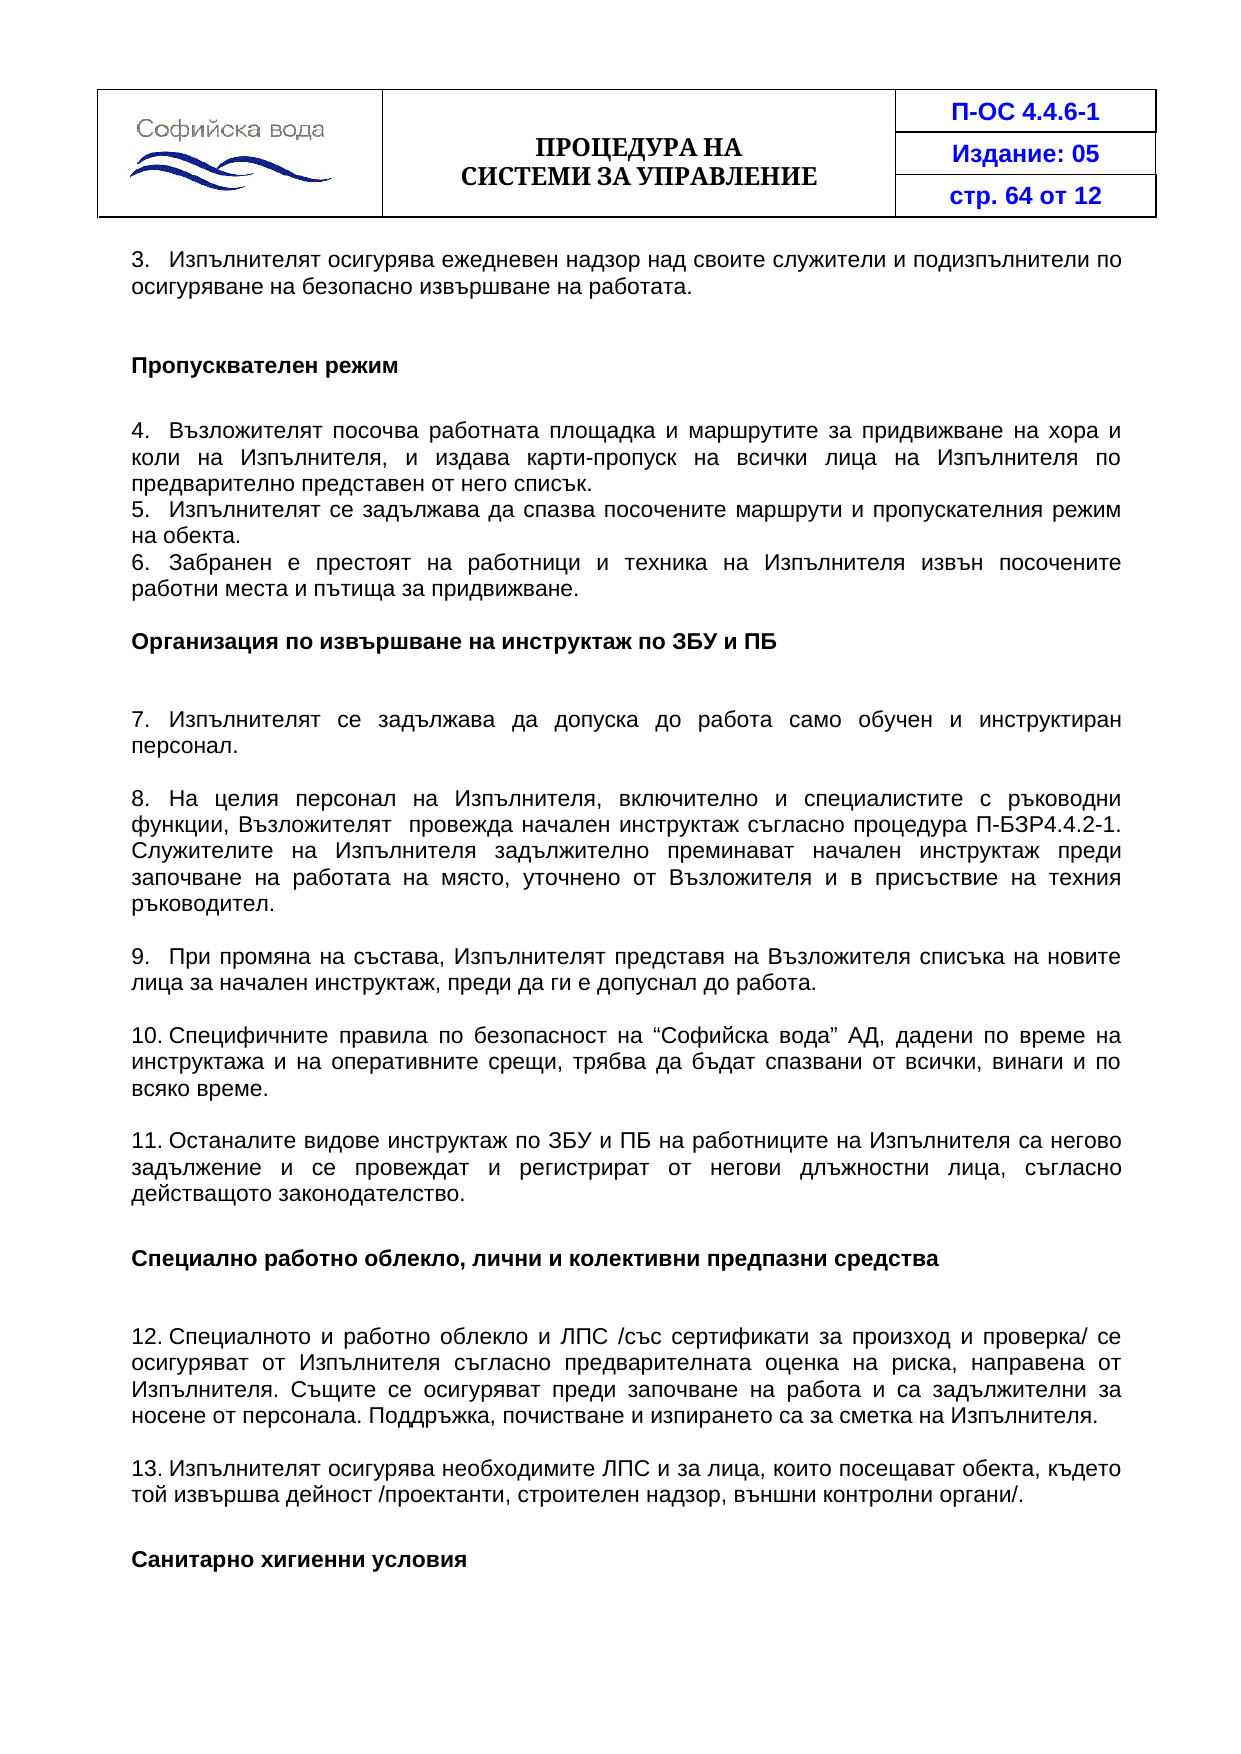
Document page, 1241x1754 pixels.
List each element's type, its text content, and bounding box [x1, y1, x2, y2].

list Забранен е престоят на работници и техника на Изпълнителя извън посочените работни места и пътища за придвижване. [131, 549, 1122, 602]
list Специалното и работно облекло и ЛПС /със сертификати за произход и проверка/ се осигуряват от Изпълнителя съгласно предварителната оценка на риска, направена от Изпълнителя. Същите се осигуряват преди започване на работа и са задължителни за носене от персонала. Поддръжка, почистване и изпирането са за сметка на Изпълнителя. [131, 1323, 1122, 1428]
list Изпълнителят осигурява ежедневен надзор над своите служители и подизпълнители по осигуряване на безопасно извършване на работата. [131, 246, 1122, 299]
list Изпълнителят се задължава да спазва посочените маршрути и пропускателния режим на обекта. [131, 496, 1122, 549]
picture [120, 107, 344, 198]
list Специфичните правила по безопасност на “Софийска вода” АД, дадени по време на инструктажа и на оперативните срещи, трябва да бъдат спазвани от всички, винаги и по всяко време. [131, 1022, 1122, 1101]
text Специално работно облекло, лични и колективни предпазни средства [131, 1245, 1122, 1272]
list Останалите видове инструктаж по ЗБУ и ПБ на работниците на Изпълнителя са негово задължение и се провеждат и регистрират от негови длъжностни лица, съгласно действащото законодателство. [131, 1127, 1122, 1206]
list Изпълнителят се задължава да допуска до работа само обучен и инструктиран персонал. [131, 706, 1122, 758]
text Организация по извършване на инструктаж по ЗБУ и ПБ [131, 628, 1122, 654]
text Пропусквателен режим [131, 352, 1122, 378]
list Възложителят посочва работната площадка и маршрутите за придвижване на хора и коли на Изпълнителя, и издава карти-пропуск на всички лица на Изпълнителя по предварително представен от него списък. [131, 417, 1122, 496]
list На целия персонал на Изпълнителя, включително и специалистите с ръководни функции, Възложителят провежда начален инструктаж съгласно процедура П-БЗР4.4.2-1. Служителите на Изпълнителя задължително преминават начален инструктаж преди започване на работата на място, уточнено от Възложителя и в присъствие на техния ръководител. [131, 864, 1122, 916]
list При промяна на състава, Изпълнителят представя на Възложителя списъка на новите лица за начален инструктаж, преди да ги е допуснал до работа. [131, 943, 1122, 996]
text Санитарно хигиенни условия [131, 1546, 1122, 1573]
list Изпълнителят осигурява необходимите ЛПС и за лица, които посещават обекта, където той извършва дейност /проектанти, строителен надзор, външни контролни органи/. [131, 1455, 1122, 1507]
list На целия персонал на Изпълнителя, включително и специалистите с ръководни функции, Възложителят провежда начален инструктаж съгласно процедура П-БЗР4.4.2-1. Служителите на Изпълнителя задължително преминават начален инструктаж преди започване на работата на място, уточнено от Възложителя и в присъствие на техния ръководител. [131, 785, 1122, 864]
